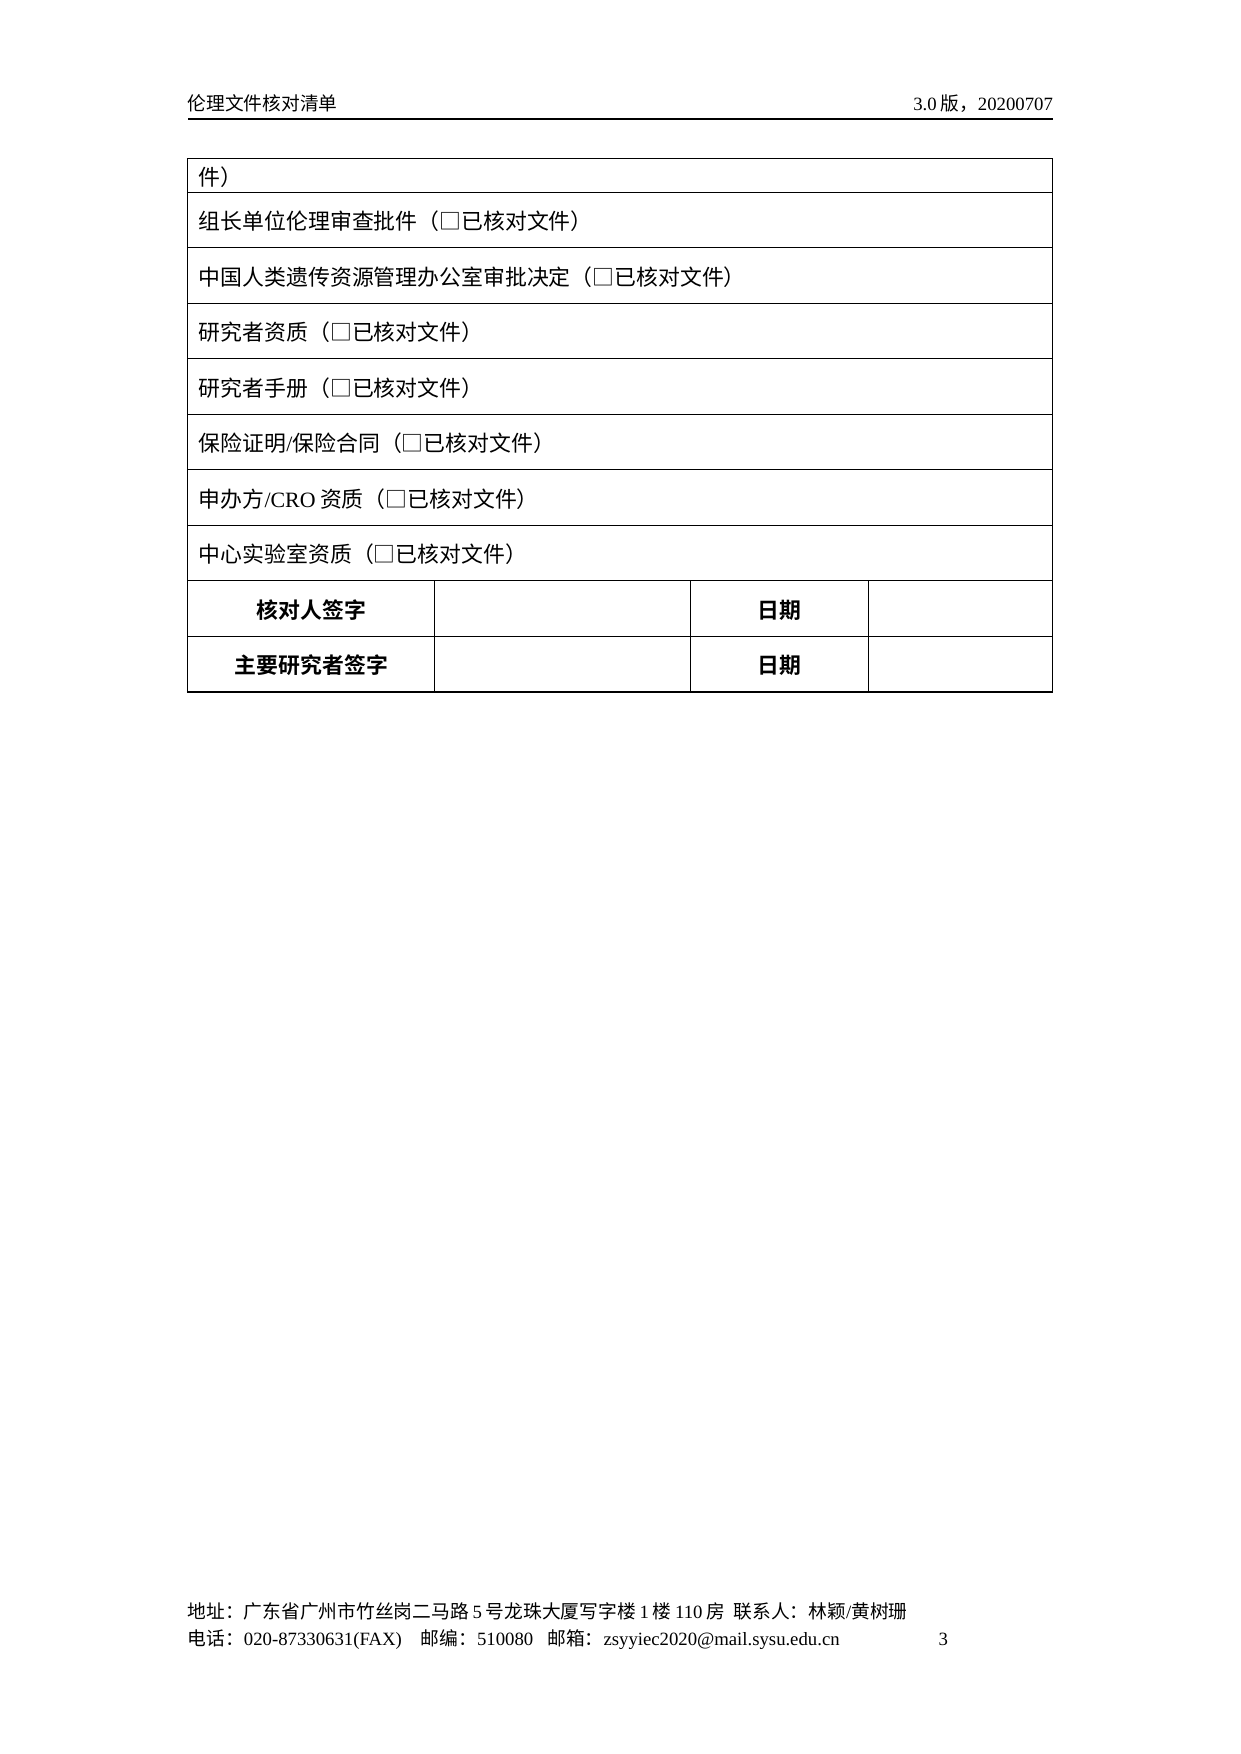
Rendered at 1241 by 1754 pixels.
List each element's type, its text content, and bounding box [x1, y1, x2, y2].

table_cell [435, 637, 690, 691]
table_cell [869, 637, 1052, 691]
table_cell 研究者手册（□已核对文件） [188, 359, 1052, 414]
table_cell 核对人签字 [188, 581, 434, 636]
table_cell 中国人类遗传资源管理办公室审批决定（□已核对文件） [188, 248, 1052, 303]
table_cell 中心实验室资质（□已核对文件） [188, 526, 1052, 580]
table_cell 组长单位伦理审查批件（□已核对文件） [188, 193, 1052, 247]
table_cell 主要研究者签字 [188, 637, 434, 691]
table_cell 研究者资质（□已核对文件） [188, 304, 1052, 358]
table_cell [188, 159, 1052, 192]
table_cell 日期 [691, 637, 868, 691]
table_cell 申办方/CRO资质（□已核对文件） [188, 470, 1052, 525]
table_cell [435, 581, 690, 636]
table_cell [869, 581, 1052, 636]
table_cell 日期 [691, 581, 868, 636]
table_cell 保险证明/保险合同（□已核对文件） [188, 415, 1052, 469]
